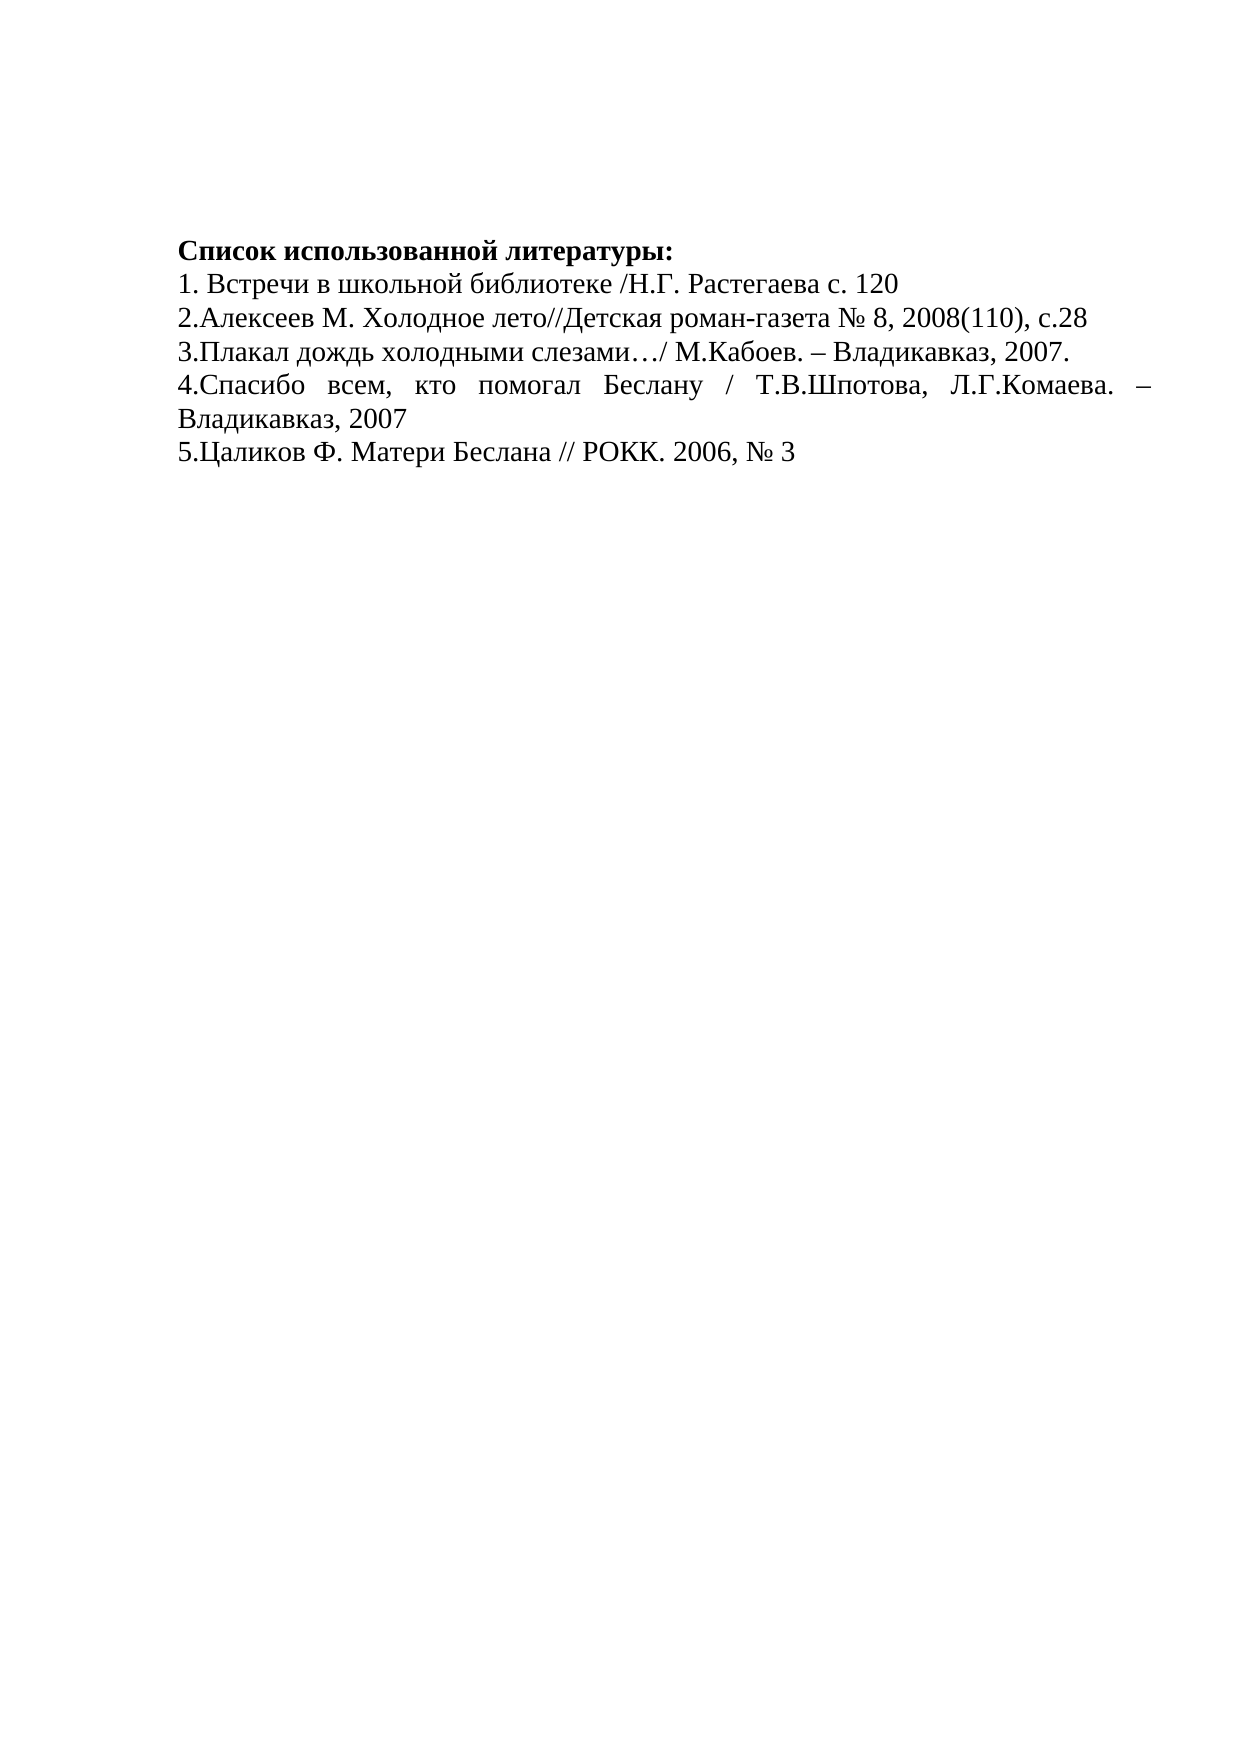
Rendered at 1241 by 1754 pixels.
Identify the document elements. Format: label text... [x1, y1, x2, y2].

text 2.Алексеев М. Холодное лето//Детская роман-газета № 8, 2008(110), с.28 [177, 300, 1152, 334]
text 4.Спасибо всем, кто помогал Беслану / Т.В.Шпотова, Л.Г.Комаева. – Владикавказ, 2007 [177, 367, 1152, 434]
text 5.Цаликов Ф. Матери Беслана // РОКК. 2006, № 3 [177, 434, 1152, 468]
text Список использованной литературы: [177, 233, 1152, 267]
text 1. Встречи в школьной библиотеке /Н.Г. Растегаева с. 120 [177, 267, 1152, 300]
text 3.Плакал дождь холодными слезами…/ М.Кабоев. – Владикавказ, 2007. [177, 334, 1152, 367]
